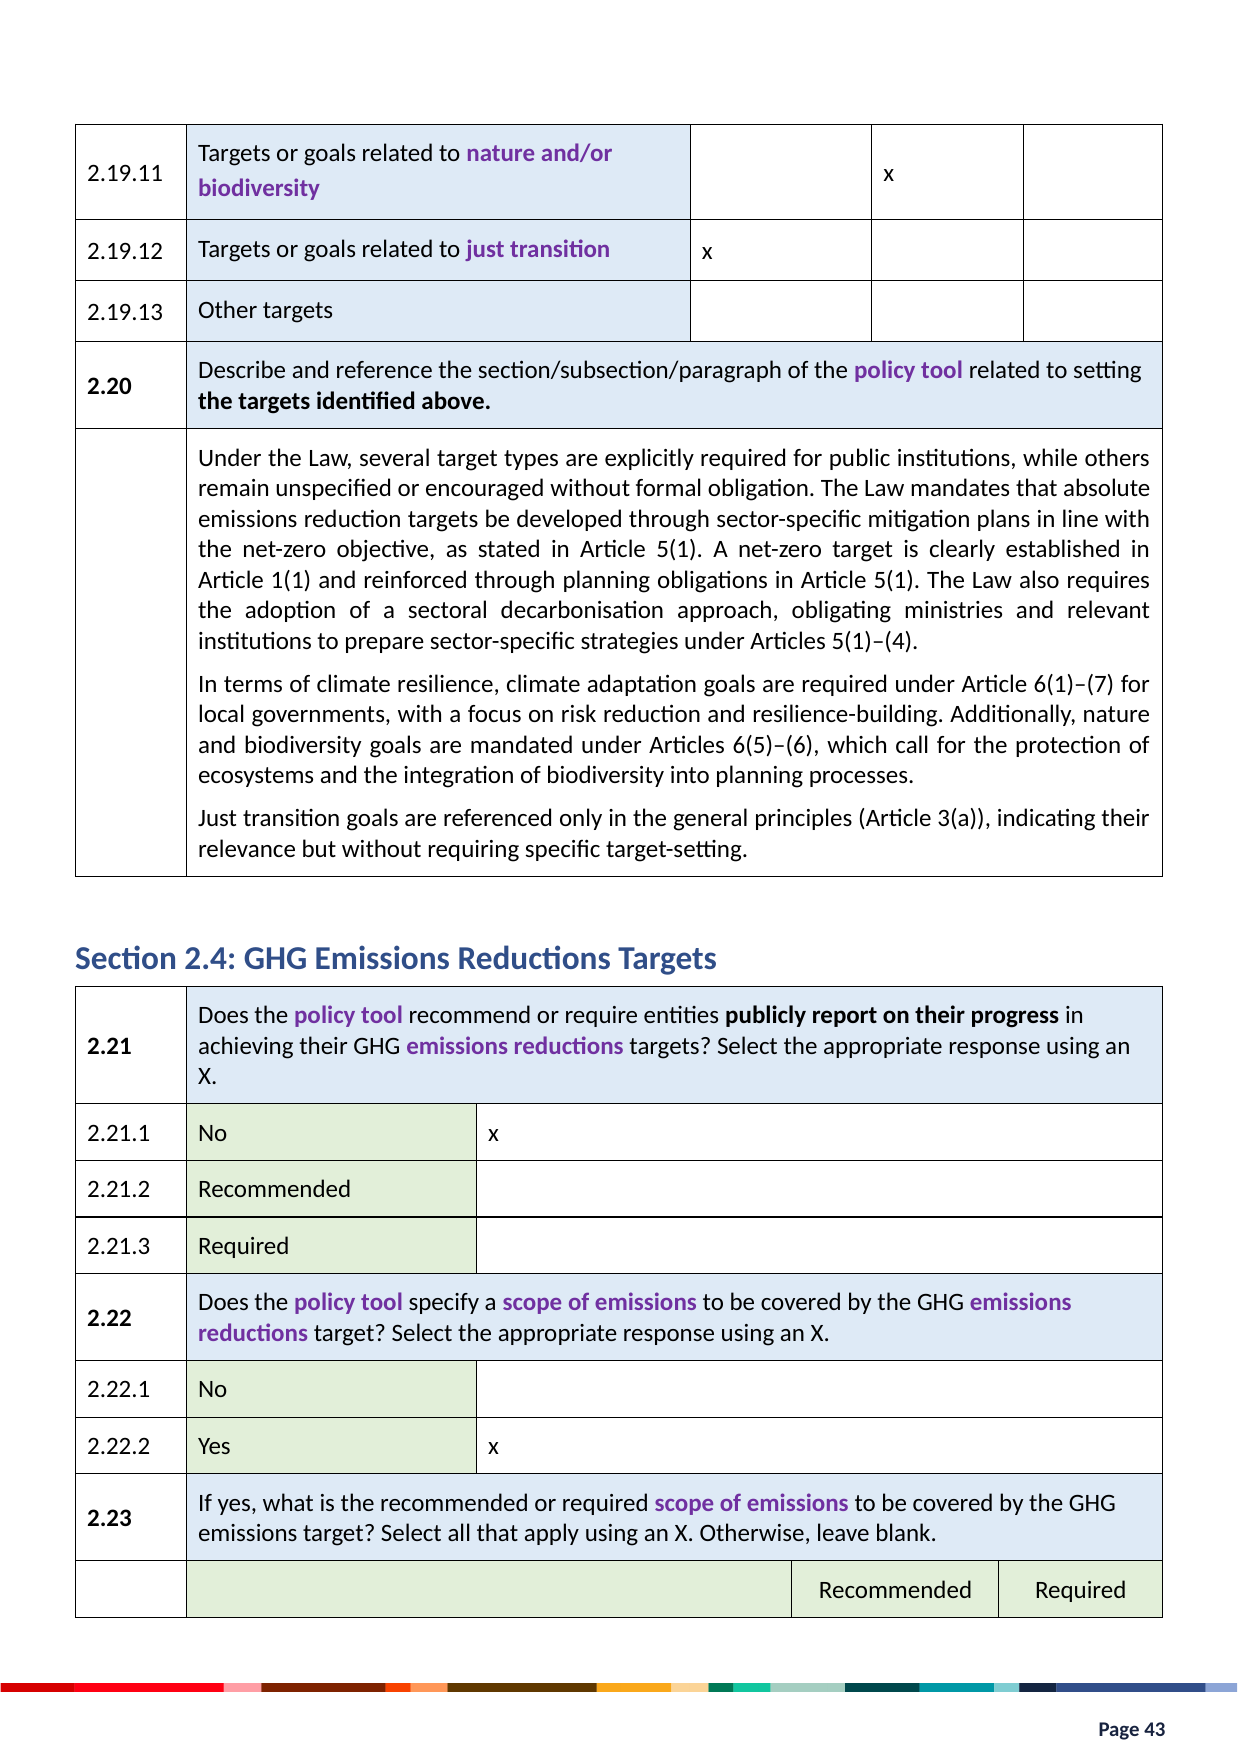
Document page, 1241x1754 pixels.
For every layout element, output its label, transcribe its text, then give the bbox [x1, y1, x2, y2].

table_cell [1024, 125, 1162, 219]
table_cell Other targets [187, 281, 690, 341]
table_cell [187, 1561, 791, 1617]
table_cell [872, 281, 1023, 341]
table_cell 2.22.2 [76, 1418, 186, 1473]
table_cell No [187, 1104, 476, 1160]
table_cell [872, 220, 1023, 280]
table_cell [1024, 281, 1162, 341]
table_cell x [477, 1104, 1162, 1160]
table_cell 2.19.11 [76, 125, 186, 219]
table_cell Targets or goals related to just transition [187, 220, 690, 280]
table_cell If yes, what is the recommended or required scope of emissions to be covered by the GHG emissions target? Select all that apply using an X. Otherwise, leave blank. [187, 1474, 1162, 1560]
table_cell 2.23 [76, 1474, 186, 1560]
table_cell Under the Law, several target types are explicitly required for public institutions, while others remain unspecified or encouraged without formal obligation. The Law mandates that absolute emissions reduction targets be developed through sector-specific mitigation plans in line with the net-zero objective, as stated in Article 5(1). A net-zero target is clearly established in Article 1(1) and reinforced through planning obligations in Article 5(1). The Law also requires the adoption of a sectoral decarbonisation approach, obligating ministries and relevant institutions to prepare sector-specific strategies under Articles 5(1)–(4). In terms of climate resilience, climate adaptation goals are required under Article 6(1)–(7) for local governments, with a focus on risk reduction and resilience-building. Additionally, nature and biodiversity goals are mandated under Articles 6(5)–(6), which call for the protection of ecosystems and the integration of biodiversity into planning processes. Just transition goals are referenced only in the general principles (Article 3(a)), indicating their relevance but without requiring specific target-setting. [187, 429, 1162, 876]
table_cell 2.22.1 [76, 1361, 186, 1417]
table_cell [477, 1161, 1162, 1216]
table_cell x [872, 125, 1023, 219]
table_cell [691, 125, 871, 219]
table_cell Yes [187, 1418, 476, 1473]
table_cell x [691, 220, 871, 280]
table_cell Does the policy tool specify a scope of emissions to be covered by the GHG emissions reductions target? Select the appropriate response using an X. [187, 1274, 1162, 1360]
table_cell Required [187, 1218, 476, 1273]
table_cell 2.20 [76, 342, 186, 428]
table_cell [477, 1361, 1162, 1417]
table_cell 2.22 [76, 1274, 186, 1360]
table_cell [76, 1561, 186, 1617]
table_cell 2.21.2 [76, 1161, 186, 1216]
table_cell [1024, 220, 1162, 280]
table_cell [691, 281, 871, 341]
table_cell [76, 429, 186, 876]
table_cell Recommended [187, 1161, 476, 1216]
table_cell Describe and reference the section/subsection/paragraph of the policy tool related to setting the targets identified above. [187, 342, 1162, 428]
table_cell Targets or goals related to nature and/or biodiversity [187, 125, 690, 219]
table_cell [477, 1218, 1162, 1273]
table_cell 2.21.3 [76, 1218, 186, 1273]
subtitle Section 2.4: GHG Emissions Reductions Targets [75, 937, 1165, 977]
table_cell Required [999, 1561, 1162, 1617]
table_cell 2.19.13 [76, 281, 186, 341]
table_header Does the policy tool recommend or require entities publicly report on their progress in achieving their GHG emissions reductions targets? Select the appropriate response using an X. [187, 987, 1162, 1103]
picture [0, 1683, 1236, 1692]
table_cell x [477, 1418, 1162, 1473]
table_cell 2.21.1 [76, 1104, 186, 1160]
table_cell Recommended [792, 1561, 998, 1617]
table_header 2.21 [76, 987, 186, 1103]
table_cell No [187, 1361, 476, 1417]
table_cell 2.19.12 [76, 220, 186, 280]
